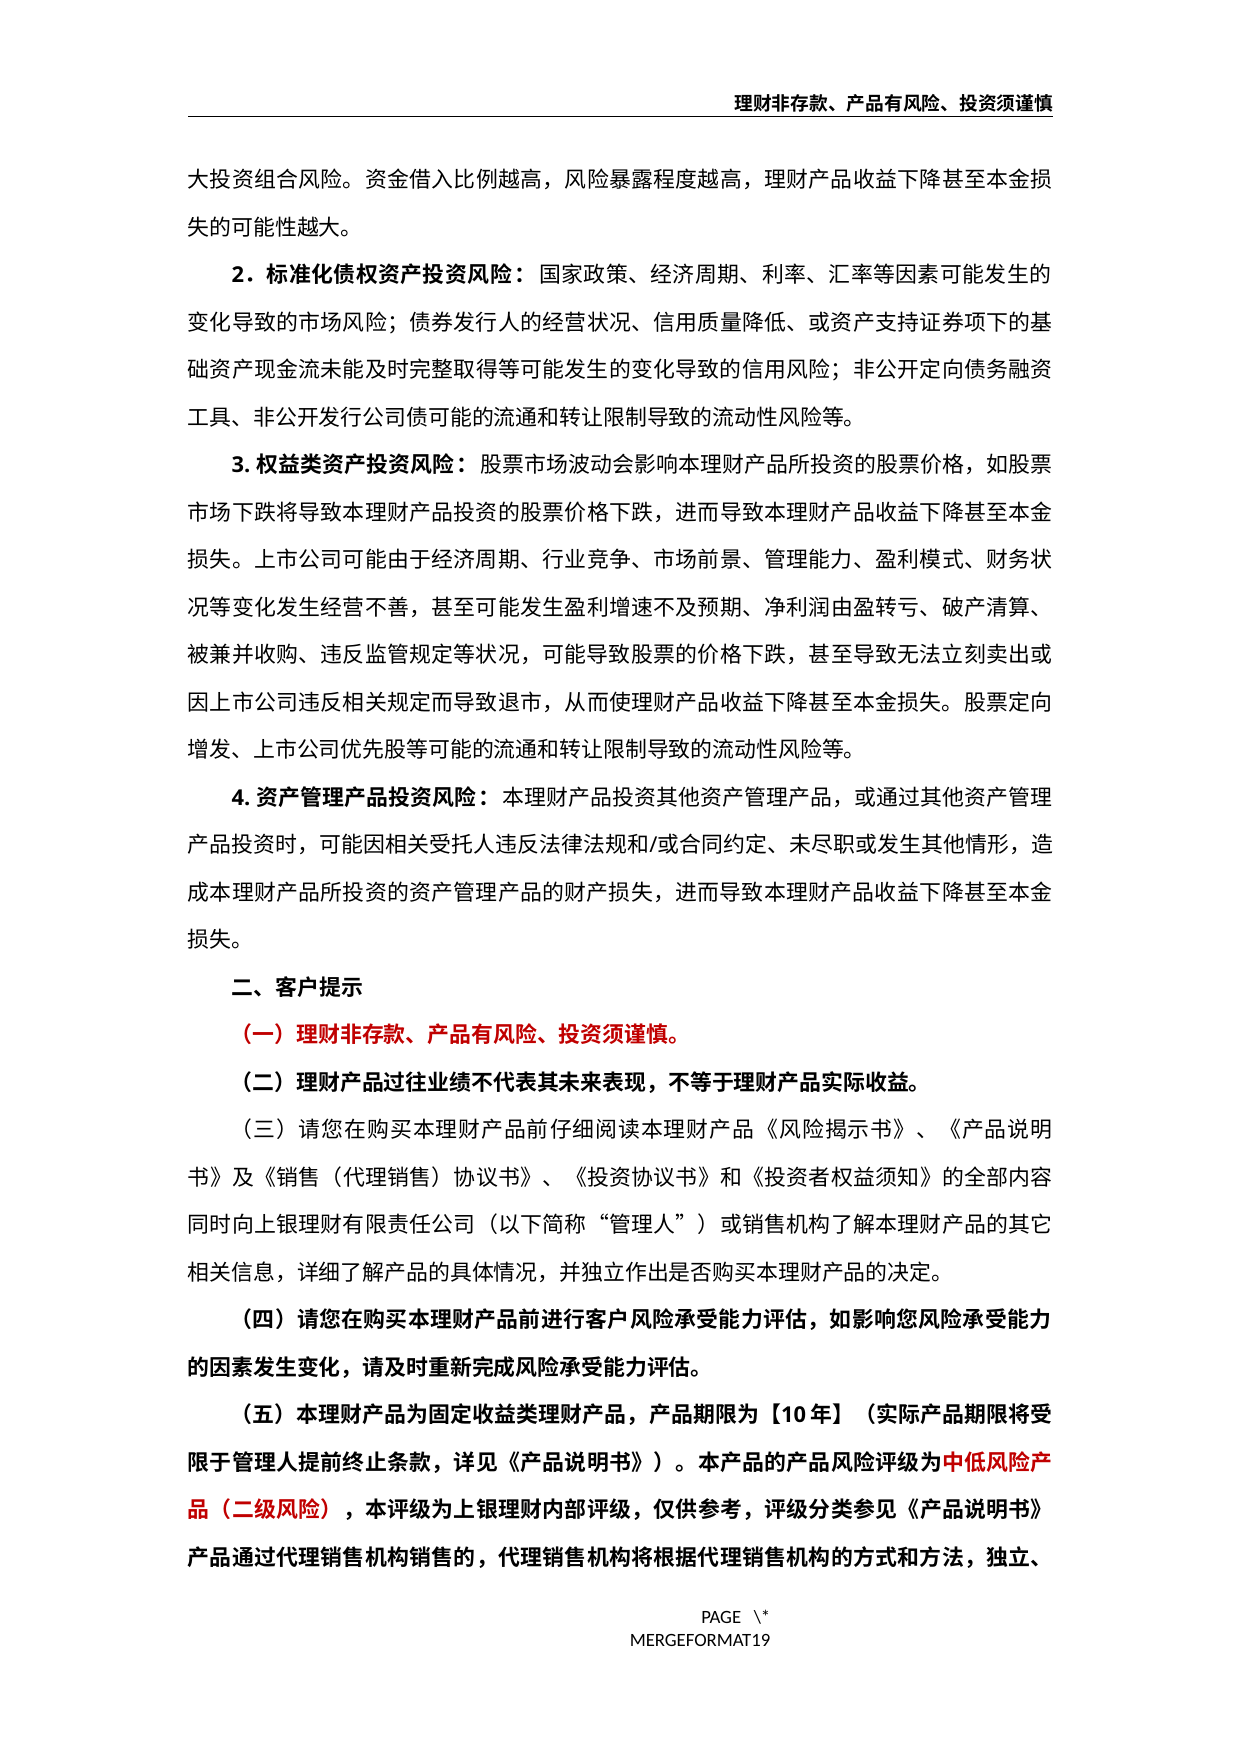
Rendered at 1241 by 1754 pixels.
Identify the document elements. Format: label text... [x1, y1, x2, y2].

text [187, 1397, 1053, 1572]
text 二、客户提示 [187, 970, 1053, 1002]
text （三）请您在购买本理财产品前仔细阅读本理财产品《风险揭示书》、《产品说明书》及《销售（代理销售）协议书》、《投资协议书》和《投资者权益须知》的全部内容，同时向上银理财有限责任公司（以下简称“管理人”）或销售机构了解本理财产品的其它相关信息，详细了解产品的具体情况，并独立作出是否购买本理财产品的决定。 [187, 1112, 1053, 1287]
text （四）请您在购买本理财产品前进行客户风险承受能力评估，如影响您风险承受能力的因素发生变化，请及时重新完成风险承受能力评估。 [187, 1302, 1053, 1382]
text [187, 162, 1053, 241]
text 3. 权益类资产投资风险：股票市场波动会影响本理财产品所投资的股票价格，如股票市场下跌将导致本理财产品投资的股票价格下跌，进而导致本理财产品收益下降甚至本金损失。上市公司可能由于经济周期、行业竞争、市场前景、管理能力、盈利模式、财务状况等变化发生经营不善，甚至可能发生盈利增速不及预期、净利润由盈转亏、破产清算、被兼并收购、违反监管规定等状况，可能导致股票的价格下跌，甚至导致无法立刻卖出或因上市公司违反相关规定而导致退市，从而使理财产品收益下降甚至本金损失。股票定向增发、上市公司优先股等可能的流通和转让限制导致的流动性风险等。 [187, 447, 1053, 764]
text 4. 资产管理产品投资风险：本理财产品投资其他资产管理产品，或通过其他资产管理产品投资时，可能因相关受托人违反法律法规和/或合同约定、未尽职或发生其他情形，造成本理财产品所投资的资产管理产品的财产损失，进而导致本理财产品收益下降甚至本金损失。 [187, 780, 1053, 954]
text （一）理财非存款、产品有风险、投资须谨慎。 [187, 1017, 1053, 1049]
text 2．标准化债权资产投资风险：国家政策、经济周期、利率、汇率等因素可能发生的变化导致的市场风险；债券发行人的经营状况、信用质量降低、或资产支持证券项下的基础资产现金流未能及时完整取得等可能发生的变化导致的信用风险；非公开定向债务融资工具、非公开发行公司债可能的流通和转让限制导致的流动性风险等。 [187, 257, 1053, 431]
text （二）理财产品过往业绩不代表其未来表现，不等于理财产品实际收益。 [187, 1065, 1053, 1097]
